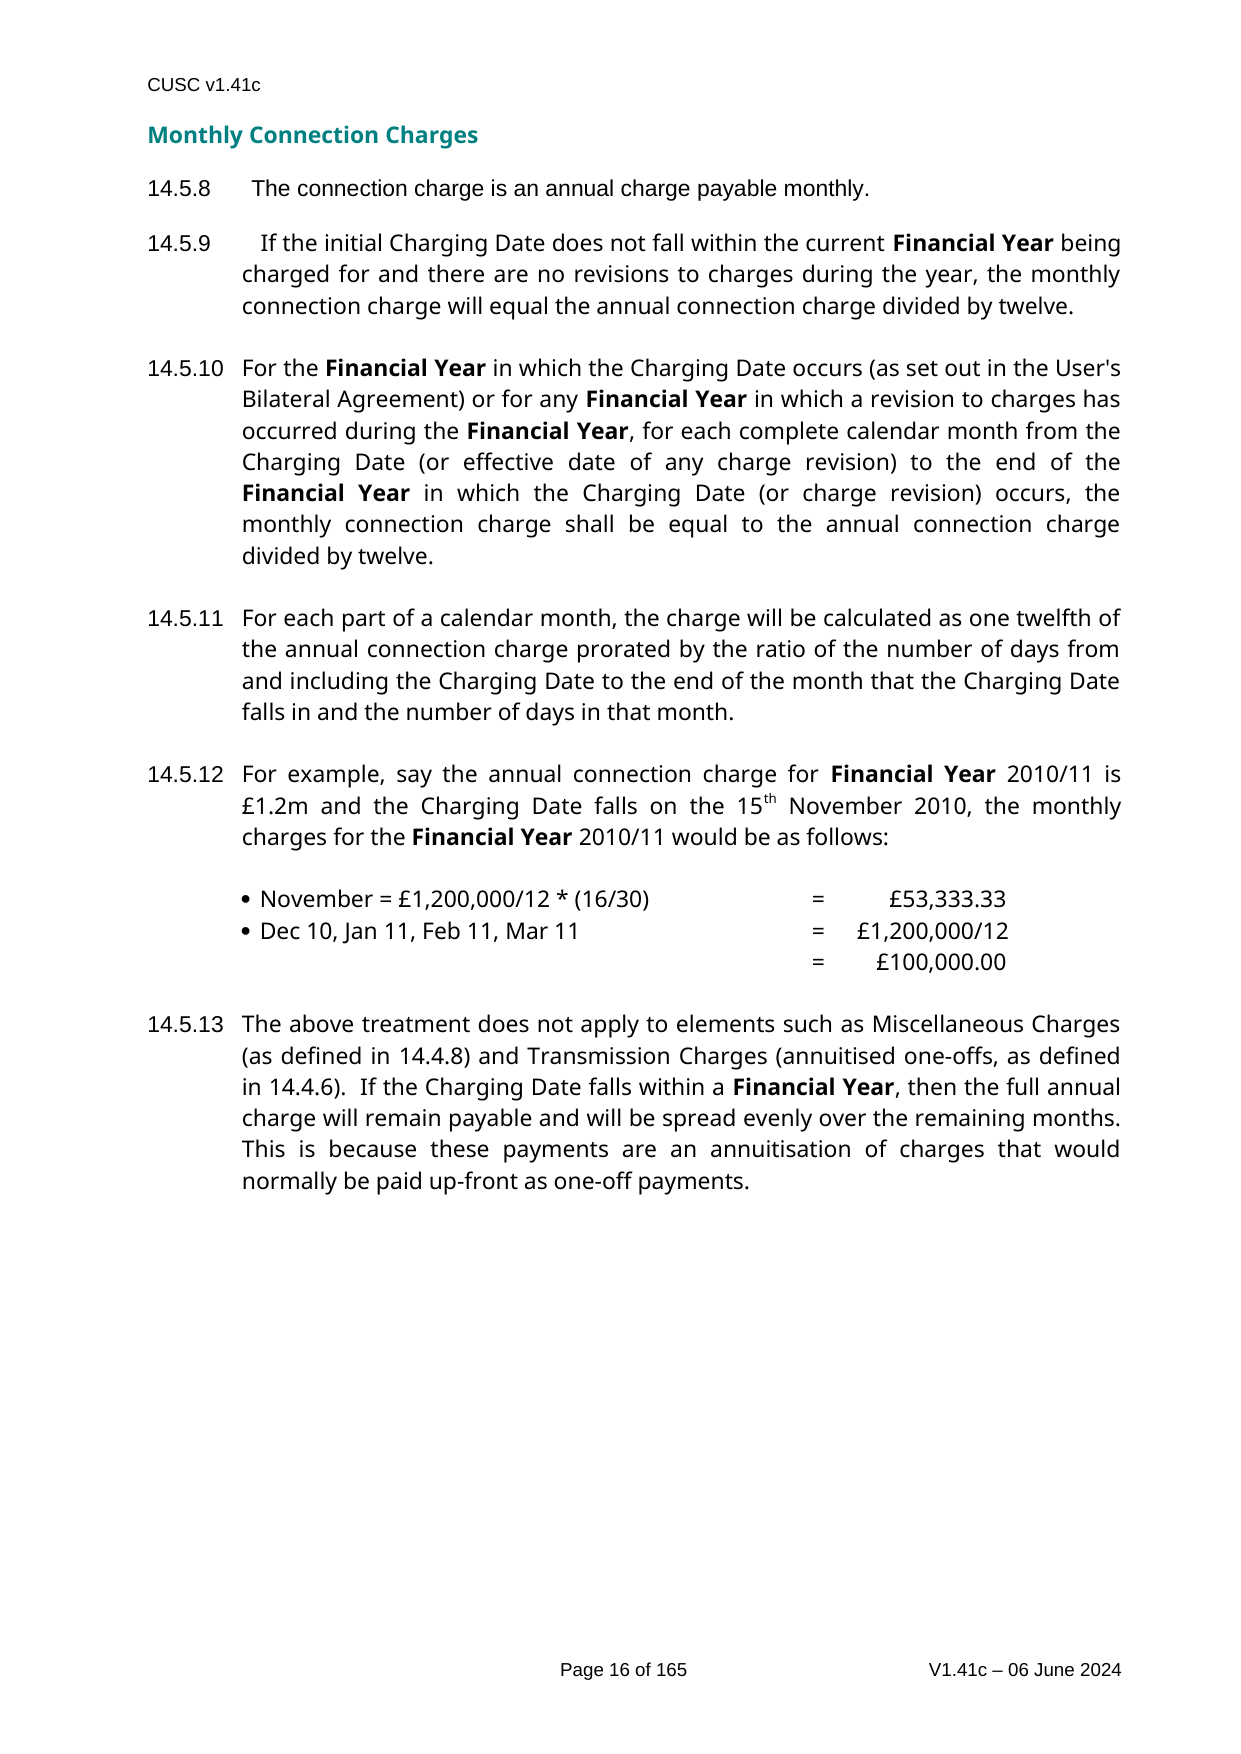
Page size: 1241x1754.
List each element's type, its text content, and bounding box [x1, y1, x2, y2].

subtitle Monthly Connection Charges [147, 119, 1121, 150]
list Dec 10, Jan 11, Feb 11, Mar 11 = £1,200,000/12 [242, 915, 1121, 946]
list November = £1,200,000/12 * (16/30) = £53,333.33 [242, 883, 1121, 915]
list If the initial Charging Date does not fall within the current Financial Year being charged for and there are no revisions to charges during the year, the monthly connection charge will equal the annual connection charge divided by twelve. [147, 227, 1121, 321]
list For each part of a calendar month, the charge will be calculated as one twelfth of the annual connection charge prorated by the ratio of the number of days from and including the Charging Date to the end of the month that the Charging Date falls in and the number of days in that month. [147, 602, 1121, 727]
list For the Financial Year in which the Charging Date occurs (as set out in the User's Bilateral Agreement) or for any Financial Year in which a revision to charges has occurred during the Financial Year, for each complete calendar month from the Charging Date (or effective date of any charge revision) to the end of the Financial Year in which the Charging Date (or charge revision) occurs, the monthly connection charge shall be equal to the annual connection charge divided by twelve. [147, 352, 1121, 571]
list The connection charge is an annual charge payable monthly. [147, 175, 1121, 202]
list The above treatment does not apply to elements such as Miscellaneous Charges (as defined in 14.4.8) and Transmission Charges (annuitised one-offs, as defined in 14.4.6). If the Charging Date falls within a Financial Year, then the full annual charge will remain payable and will be spread evenly over the remaining months. This is because these payments are an annuitisation of charges that would normally be paid up-front as one-off payments. [147, 1008, 1121, 1196]
list For example, say the annual connection charge for Financial Year 2010/11 is £1.2m and the Charging Date falls on the 15th November 2010, the monthly charges for the Financial Year 2010/11 would be as follows: [147, 758, 1121, 852]
text = £100,000.00 [222, 946, 1121, 977]
